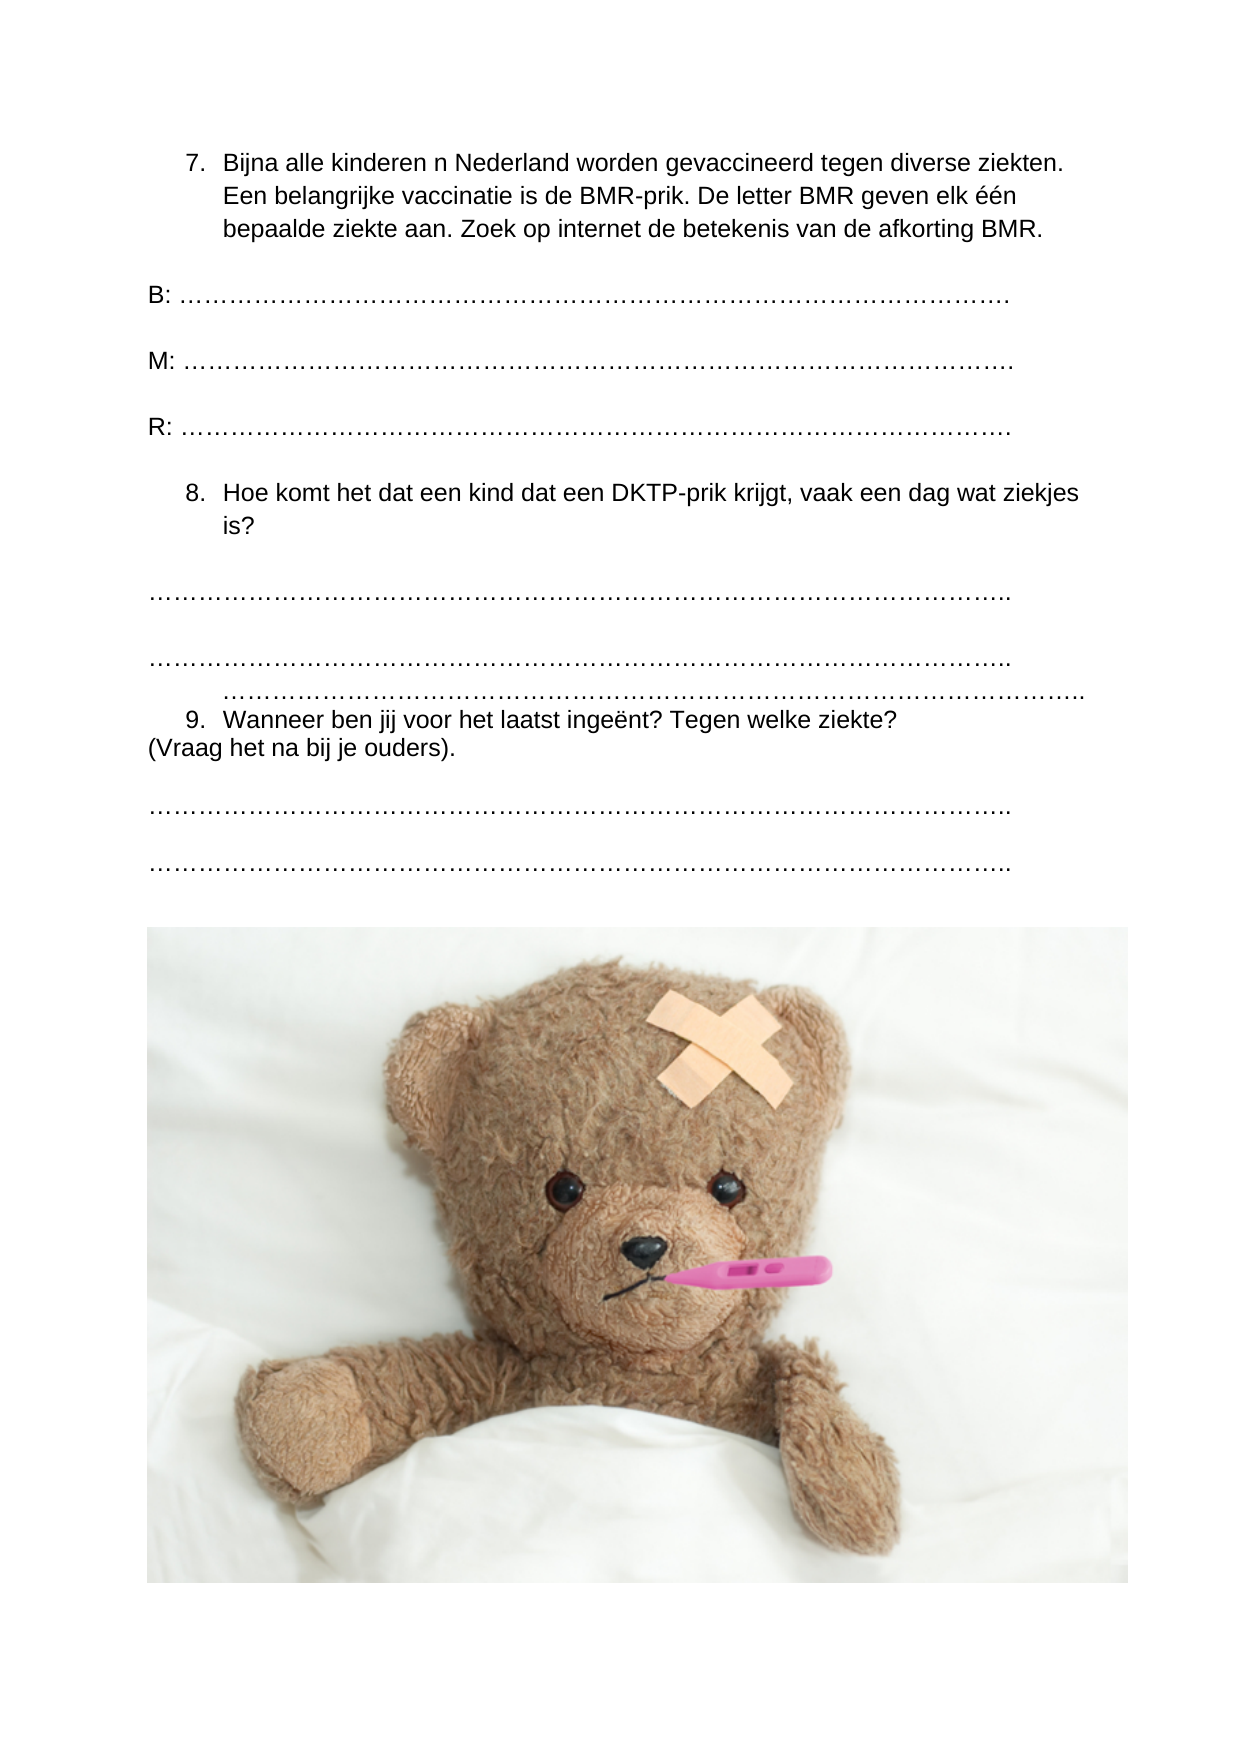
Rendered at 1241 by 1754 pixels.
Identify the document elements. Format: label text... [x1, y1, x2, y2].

list Hoe komt het dat een kind dat een DKTP-prik krijgt, vaak een dag wat ziekjes is? [185, 478, 1093, 539]
text M: ………………………………………………………………………………………. [148, 346, 1093, 374]
text ………………………………………………………………………………………….. [148, 676, 1093, 705]
text ………………………………………………………………………………………….. [148, 643, 1093, 672]
text R: ………………………………………………………………………………………. [148, 412, 1093, 441]
list Bijna alle kinderen n Nederland worden gevaccineerd tegen diverse ziekten. Een belangrijke vaccinatie is de BMR-prik. De letter BMR geven elk één bepaalde ziekte aan. Zoek op internet de betekenis van de afkorting BMR. [185, 148, 1093, 242]
text B: ………………………………………………………………………………………. [148, 280, 1093, 308]
text ………………………………………………………………………………………….. [148, 577, 1093, 606]
picture [147, 927, 1128, 1583]
text ………………………………………………………………………………………….. [148, 848, 1093, 877]
list Wanneer ben jij voor het laatst ingeënt? Tegen welke ziekte? [185, 705, 1093, 733]
text (Vraag het na bij je ouders). [148, 733, 1093, 762]
text ………………………………………………………………………………………….. [148, 791, 1093, 820]
